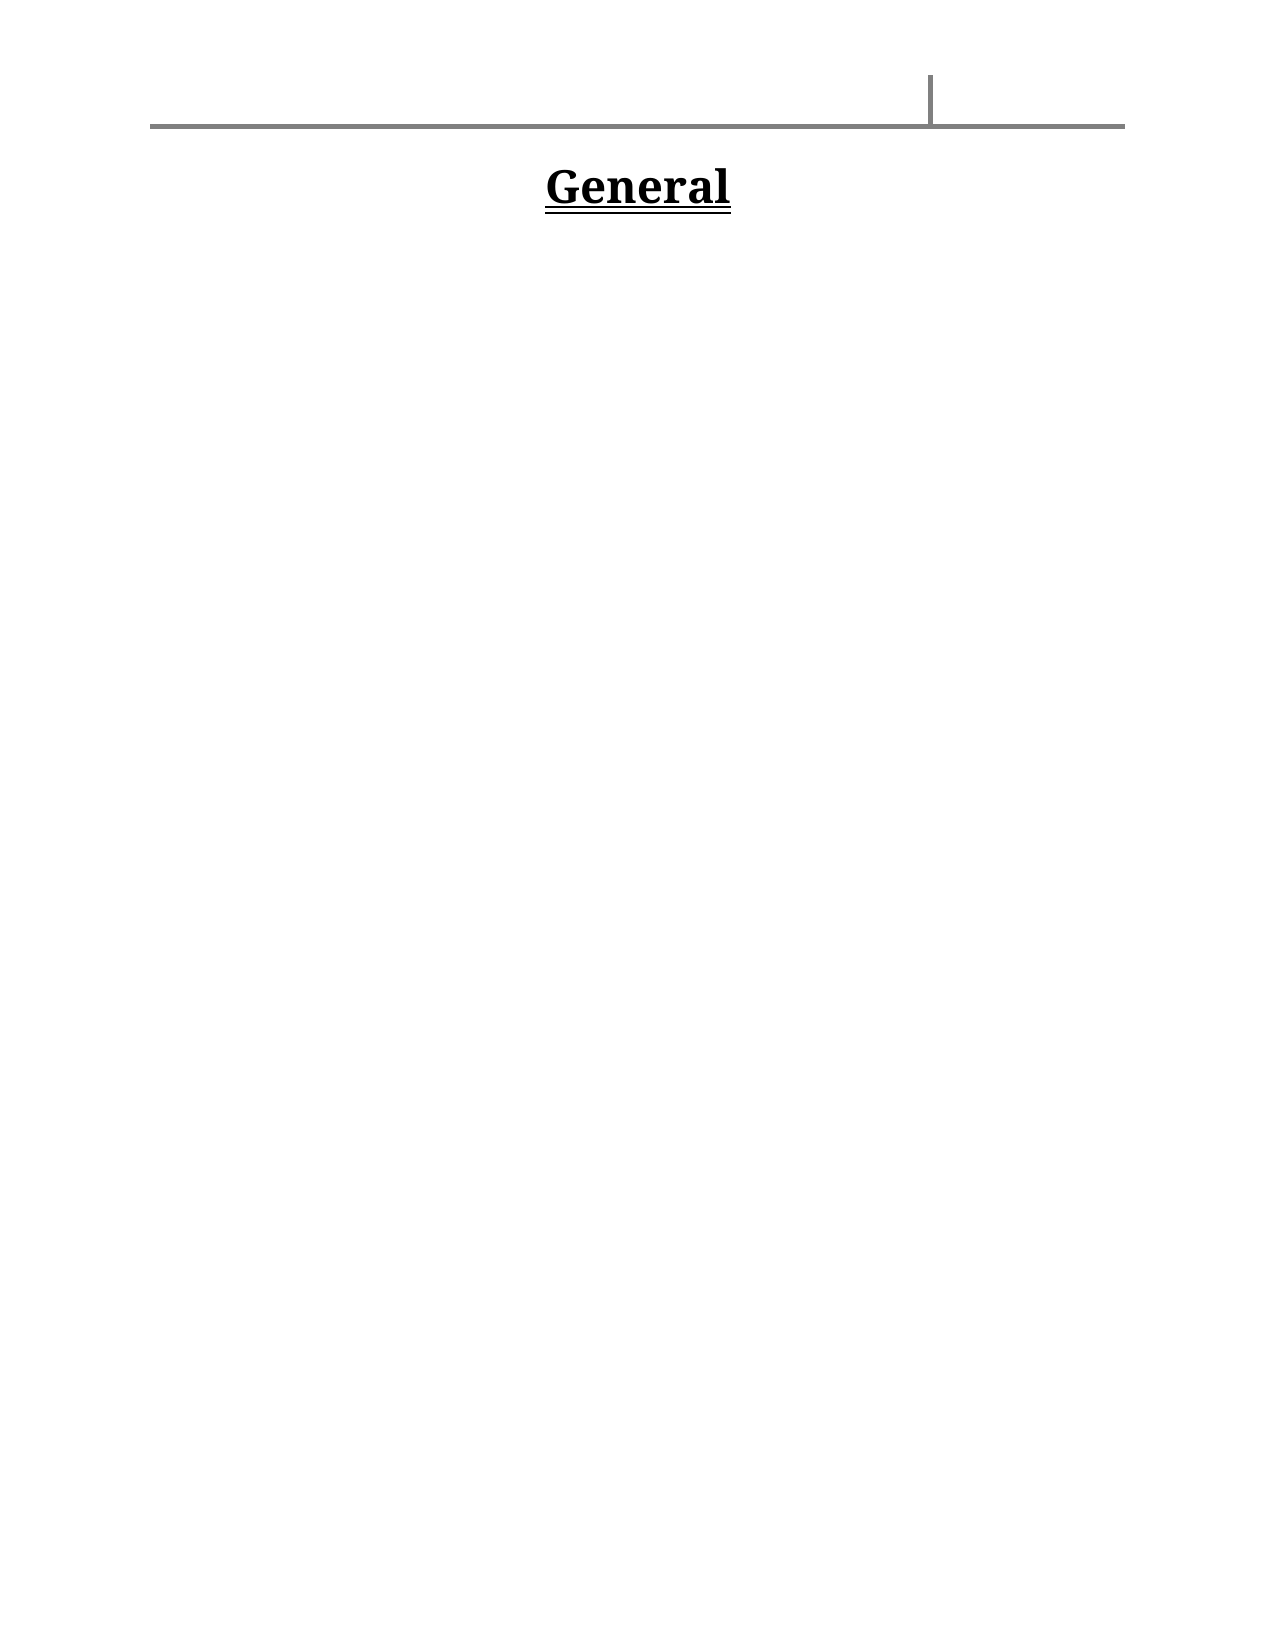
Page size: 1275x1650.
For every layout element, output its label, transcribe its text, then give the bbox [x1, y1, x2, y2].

subtitle General [150, 154, 1125, 217]
